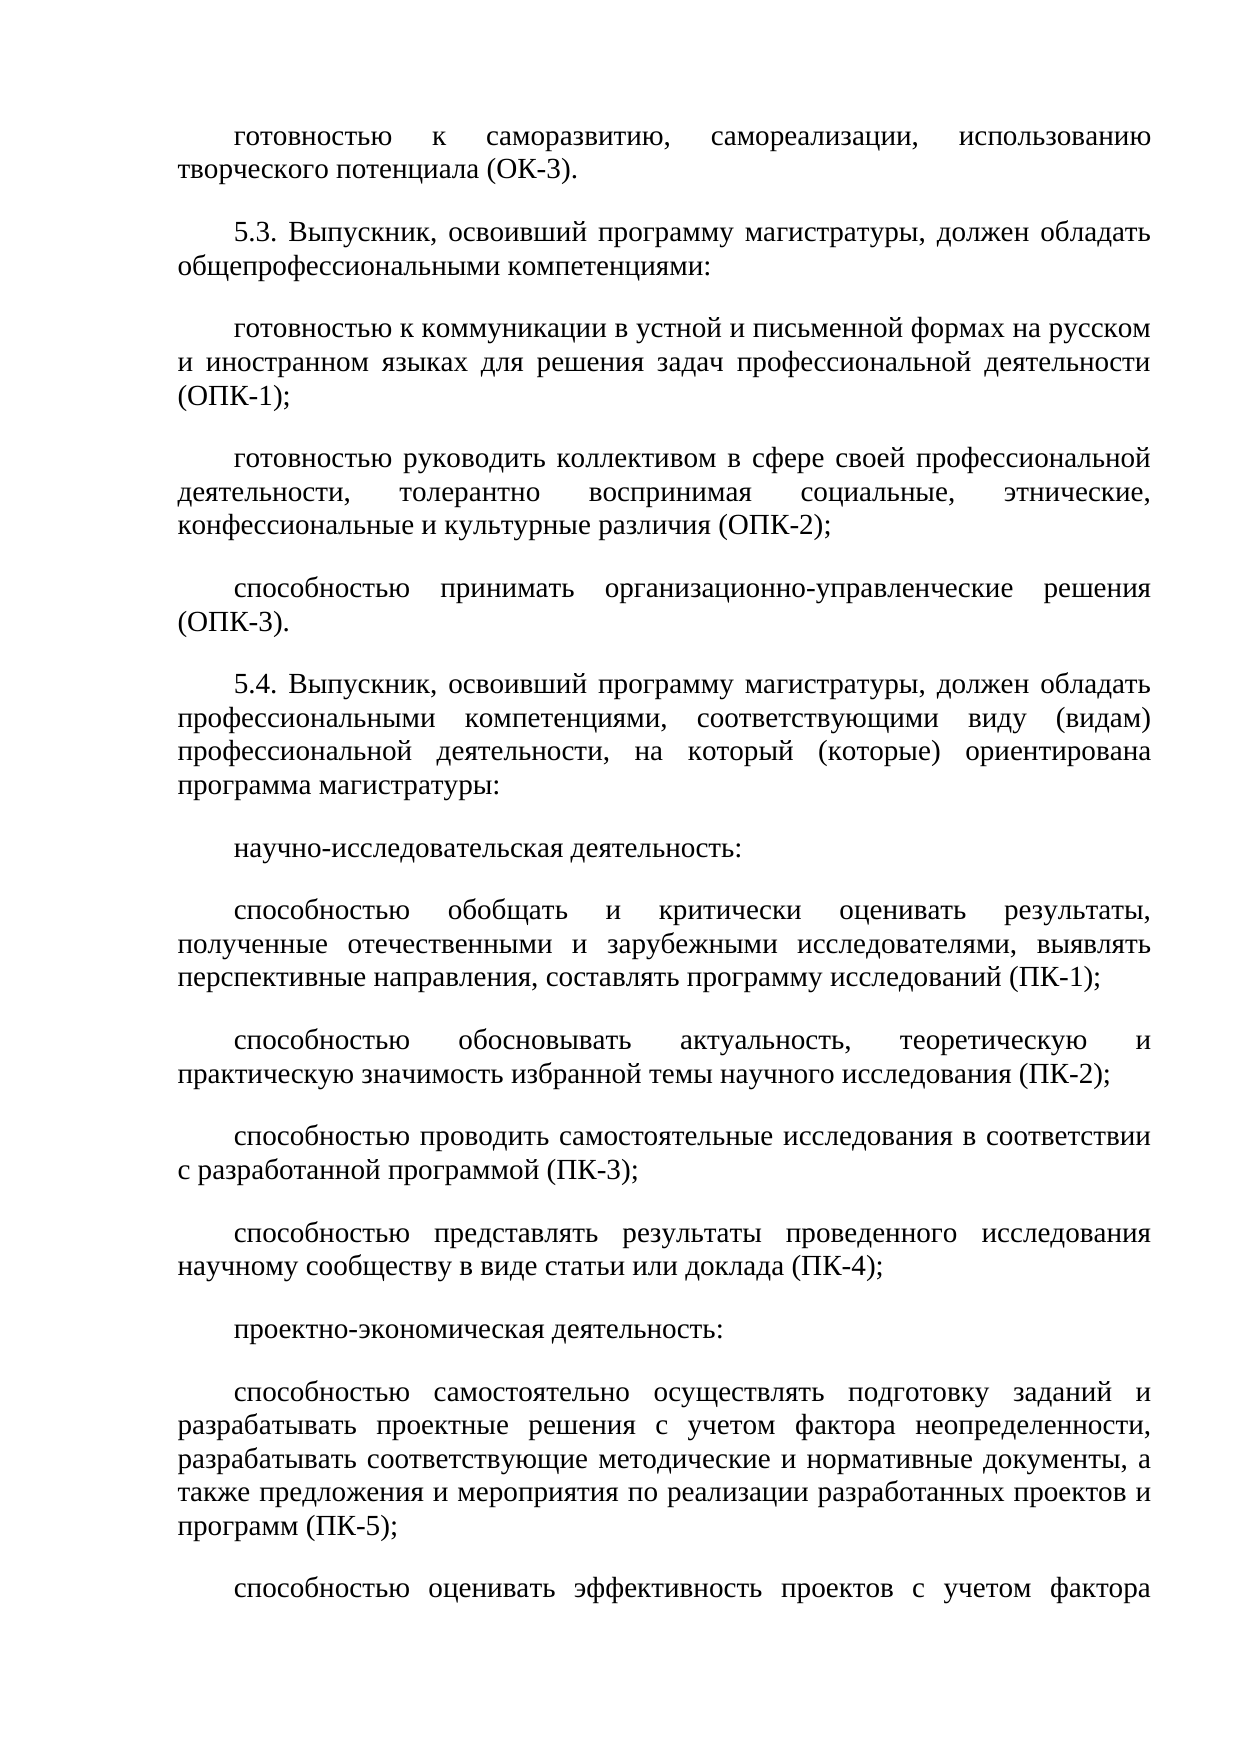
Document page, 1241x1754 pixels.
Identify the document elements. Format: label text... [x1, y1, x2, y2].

text способностью представлять результаты проведенного исследования научному сообществу в виде статьи или доклада (ПК-4); [177, 1215, 1152, 1282]
text проектно-экономическая деятельность: [177, 1311, 1152, 1344]
text способностью обосновывать актуальность, теоретическую и практическую значимость избранной темы научного исследования (ПК-2); [177, 1022, 1152, 1089]
text способностью обобщать и критически оценивать результаты, полученные отечественными и зарубежными исследователями, выявлять перспективные направления, составлять программу исследований (ПК-1); [177, 892, 1152, 993]
text способностью самостоятельно осуществлять подготовку заданий и разрабатывать проектные решения с учетом фактора неопределенности, разрабатывать соответствующие методические и нормативные документы, а также предложения и мероприятия по реализации разработанных проектов и программ (ПК-5); [177, 1374, 1152, 1541]
text научно-исследовательская деятельность: [177, 830, 1152, 863]
text 5.4. Выпускник, освоивший программу магистратуры, должен обладать профессиональными компетенциями, соответствующими виду (видам) профессиональной деятельности, на который (которые) ориентирована программа магистратуры: [177, 666, 1152, 801]
text способностью принимать организационно-управленческие решения (ОПК-3). [177, 570, 1152, 637]
text готовностью к саморазвитию, самореализации, использованию творческого потенциала (ОК-3). [177, 118, 1152, 185]
text 5.3. Выпускник, освоивший программу магистратуры, должен обладать общепрофессиональными компетенциями: [177, 214, 1152, 281]
text способностью проводить самостоятельные исследования в соответствии с разработанной программой (ПК-3); [177, 1118, 1152, 1186]
text готовностью к коммуникации в устной и письменной формах на русском и иностранном языках для решения задач профессиональной деятельности (ОПК-1); [177, 311, 1152, 411]
text готовностью руководить коллективом в сфере своей профессиональной деятельности, толерантно воспринимая социальные, этнические, конфессиональные и культурные различия (ОПК-2); [177, 440, 1152, 541]
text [177, 1571, 1152, 1604]
